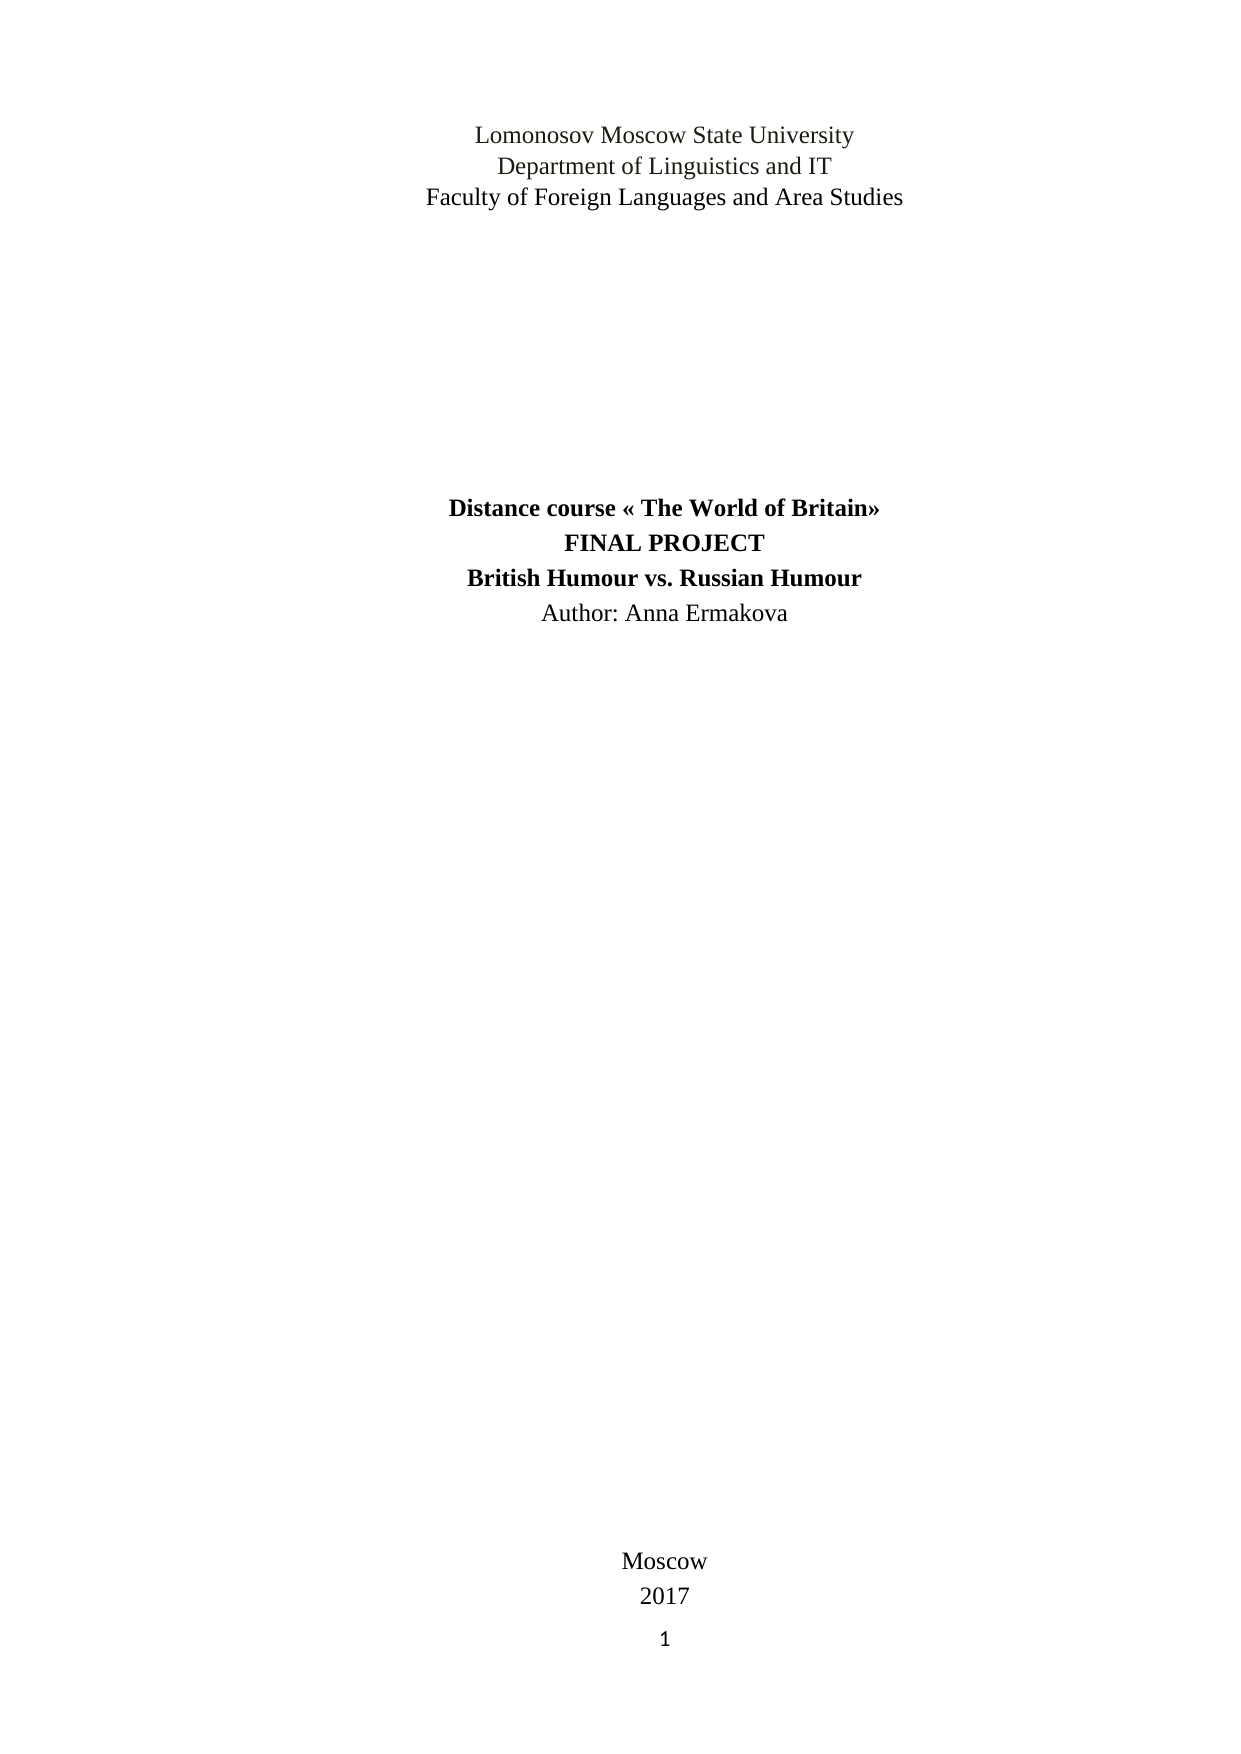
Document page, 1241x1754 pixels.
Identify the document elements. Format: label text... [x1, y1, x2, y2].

text Moscow [177, 1546, 1152, 1574]
text British Humour vs. Russian Humour [177, 563, 1152, 592]
text 2017 [177, 1581, 1152, 1610]
text Faculty of Foreign Languages and Area Studies [177, 182, 1152, 211]
text Department of Linguistics and IT [177, 151, 1152, 180]
text Lomonosov Moscow State University [177, 120, 1152, 149]
text Author: Anna Ermakova [177, 598, 1152, 627]
text FINAL PROJECT [177, 528, 1152, 557]
text Distance course « The World of Britain» [177, 493, 1152, 521]
